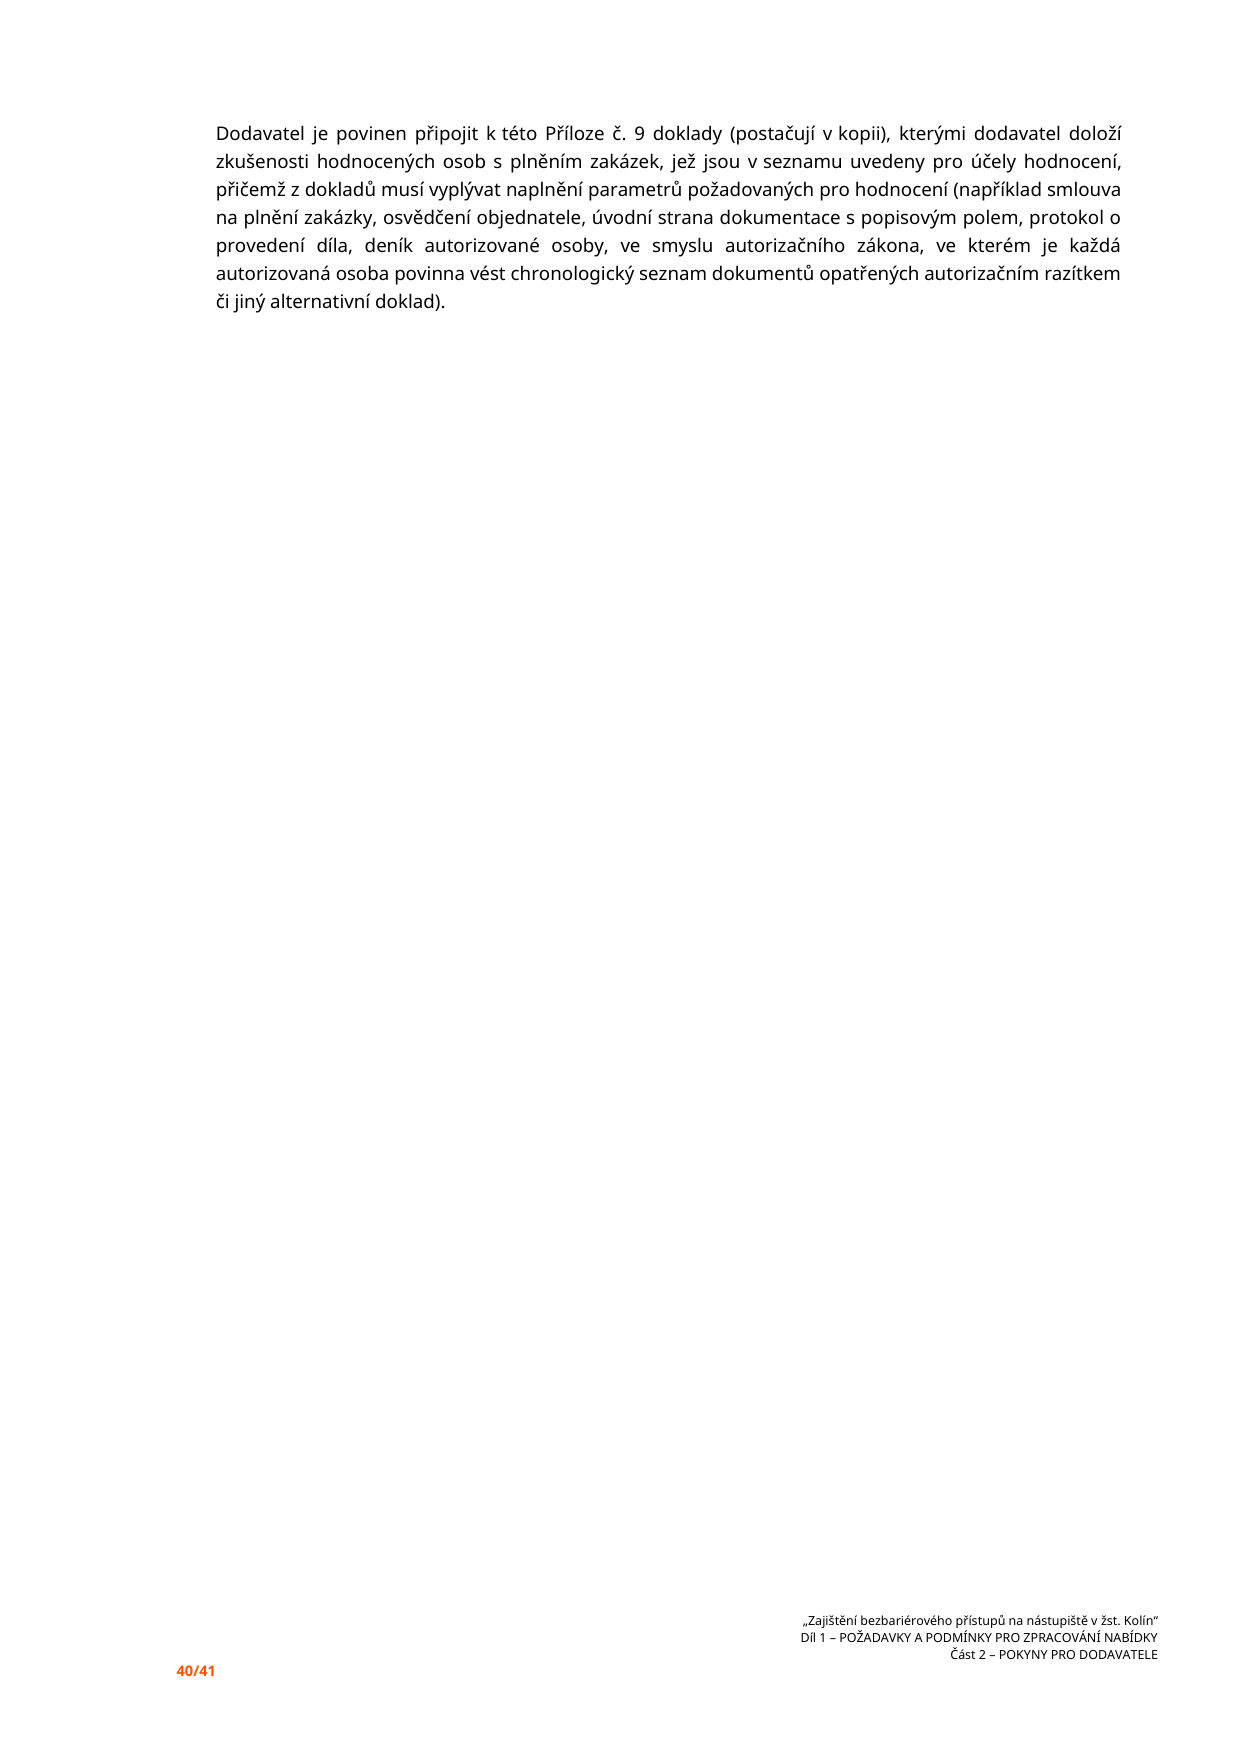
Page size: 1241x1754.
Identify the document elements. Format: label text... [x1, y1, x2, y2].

text Dodavatel je povinen připojit k této Příloze č. 9 doklady (postačují v kopii), kterými dodavatel doloží zkušenosti hodnocených osob s plněním zakázek, jež jsou v seznamu uvedeny pro účely hodnocení, přičemž z dokladů musí vyplývat naplnění parametrů požadovaných pro hodnocení (například smlouva na plnění zakázky, osvědčení objednatele, úvodní strana dokumentace s popisovým polem, protokol o provedení díla, deník autorizované osoby, ve smyslu autorizačního zákona, ve kterém je každá autorizovaná osoba povinna vést chronologický seznam dokumentů opatřených autorizačním razítkem či jiný alternativní doklad). [216, 121, 1122, 314]
